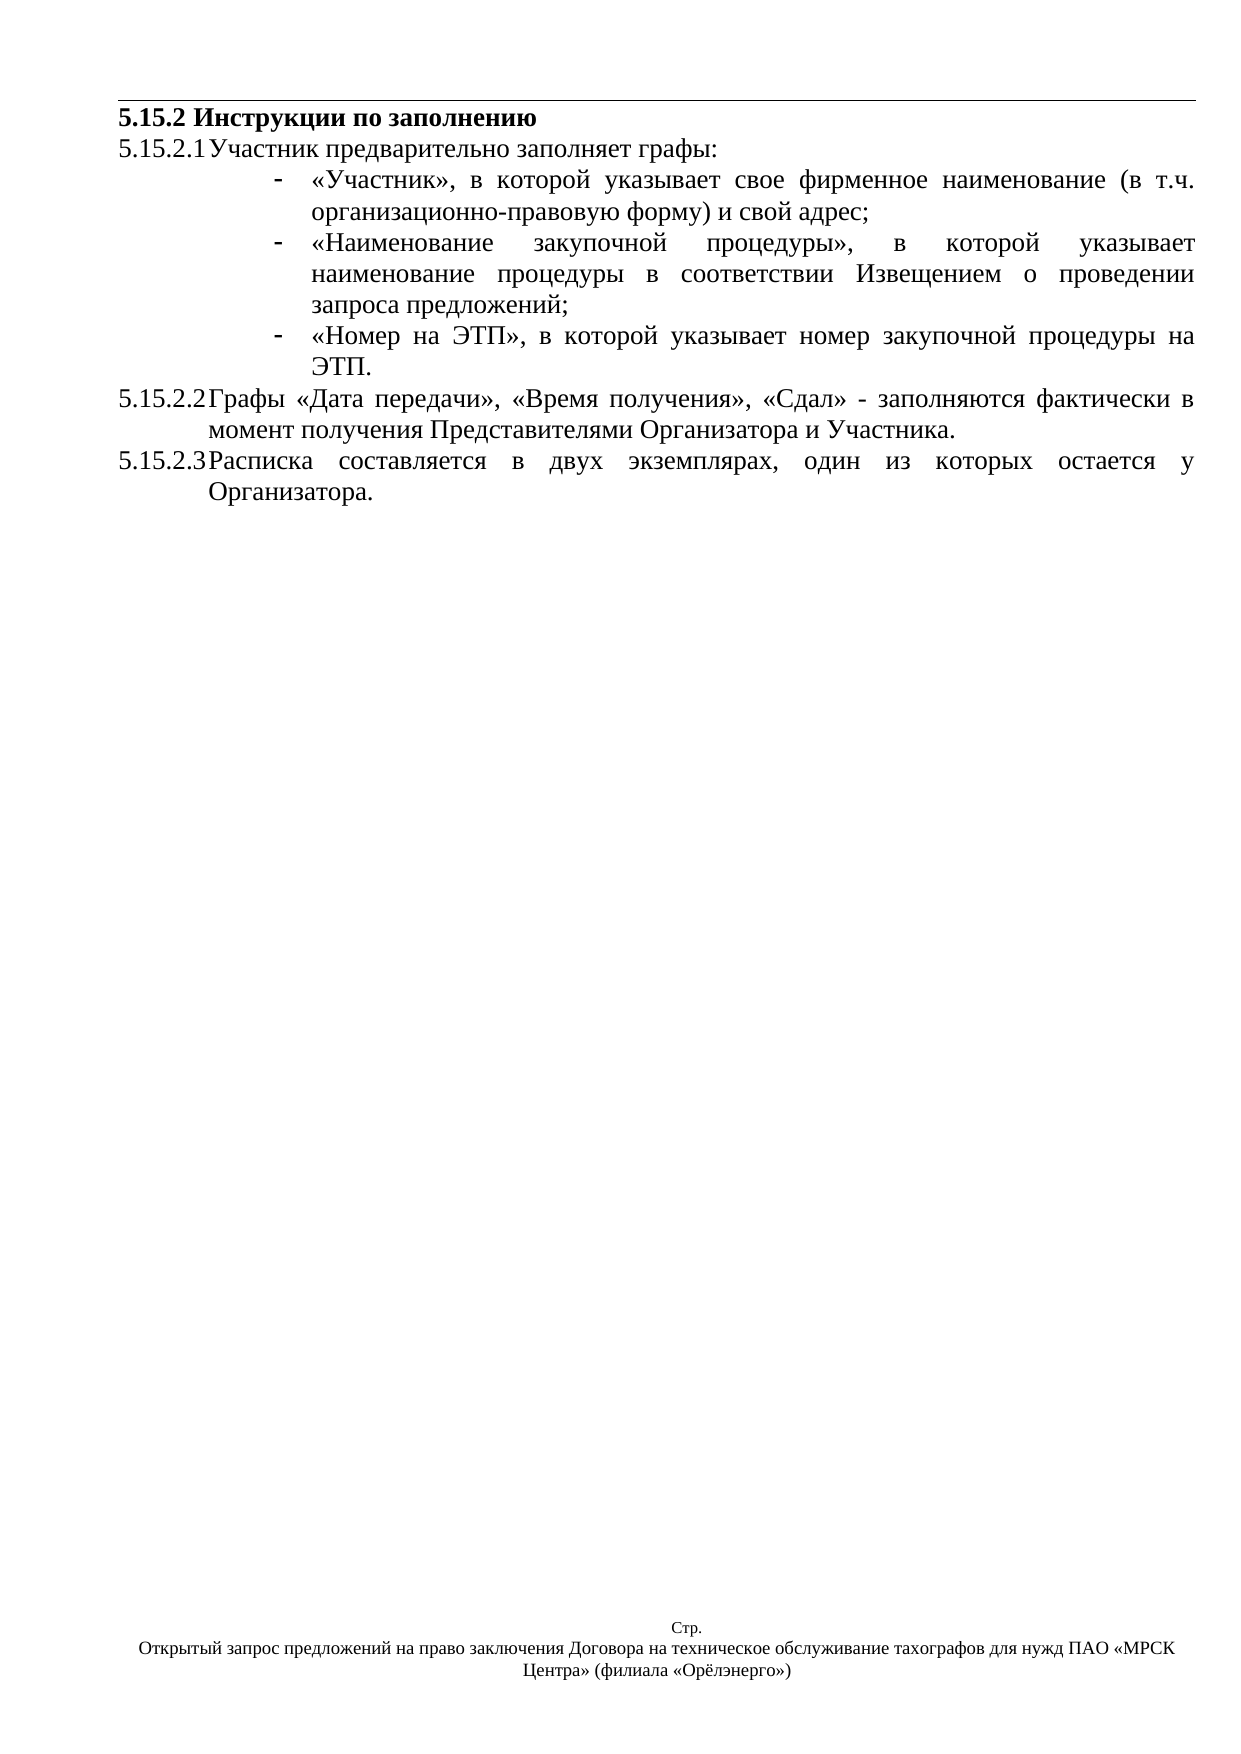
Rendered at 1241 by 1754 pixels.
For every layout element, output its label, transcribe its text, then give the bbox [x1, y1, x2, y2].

list «Наименование закупочной процедуры», в которой указывает наименование процедуры в соответствии Извещением о проведении запроса предложений; [274, 226, 1196, 319]
list «Участник», в которой указывает свое фирменное наименование (в т.ч. организационно-правовую форму) и свой адрес; [274, 163, 1196, 226]
list Участник предварительно заполняет графы: [118, 132, 1196, 163]
list Расписка составляется в двух экземплярах, один из которых остается у Организатора. [118, 444, 1196, 506]
list «Номер на ЭТП», в которой указывает номер закупочной процедуры на ЭТП. [274, 319, 1196, 382]
list Графы «Дата передачи», «Время получения», «Сдал» - заполняются фактически в момент получения Представителями Организатора и Участника. [118, 382, 1196, 444]
subtitle Инструкции по заполнению [118, 101, 1196, 132]
